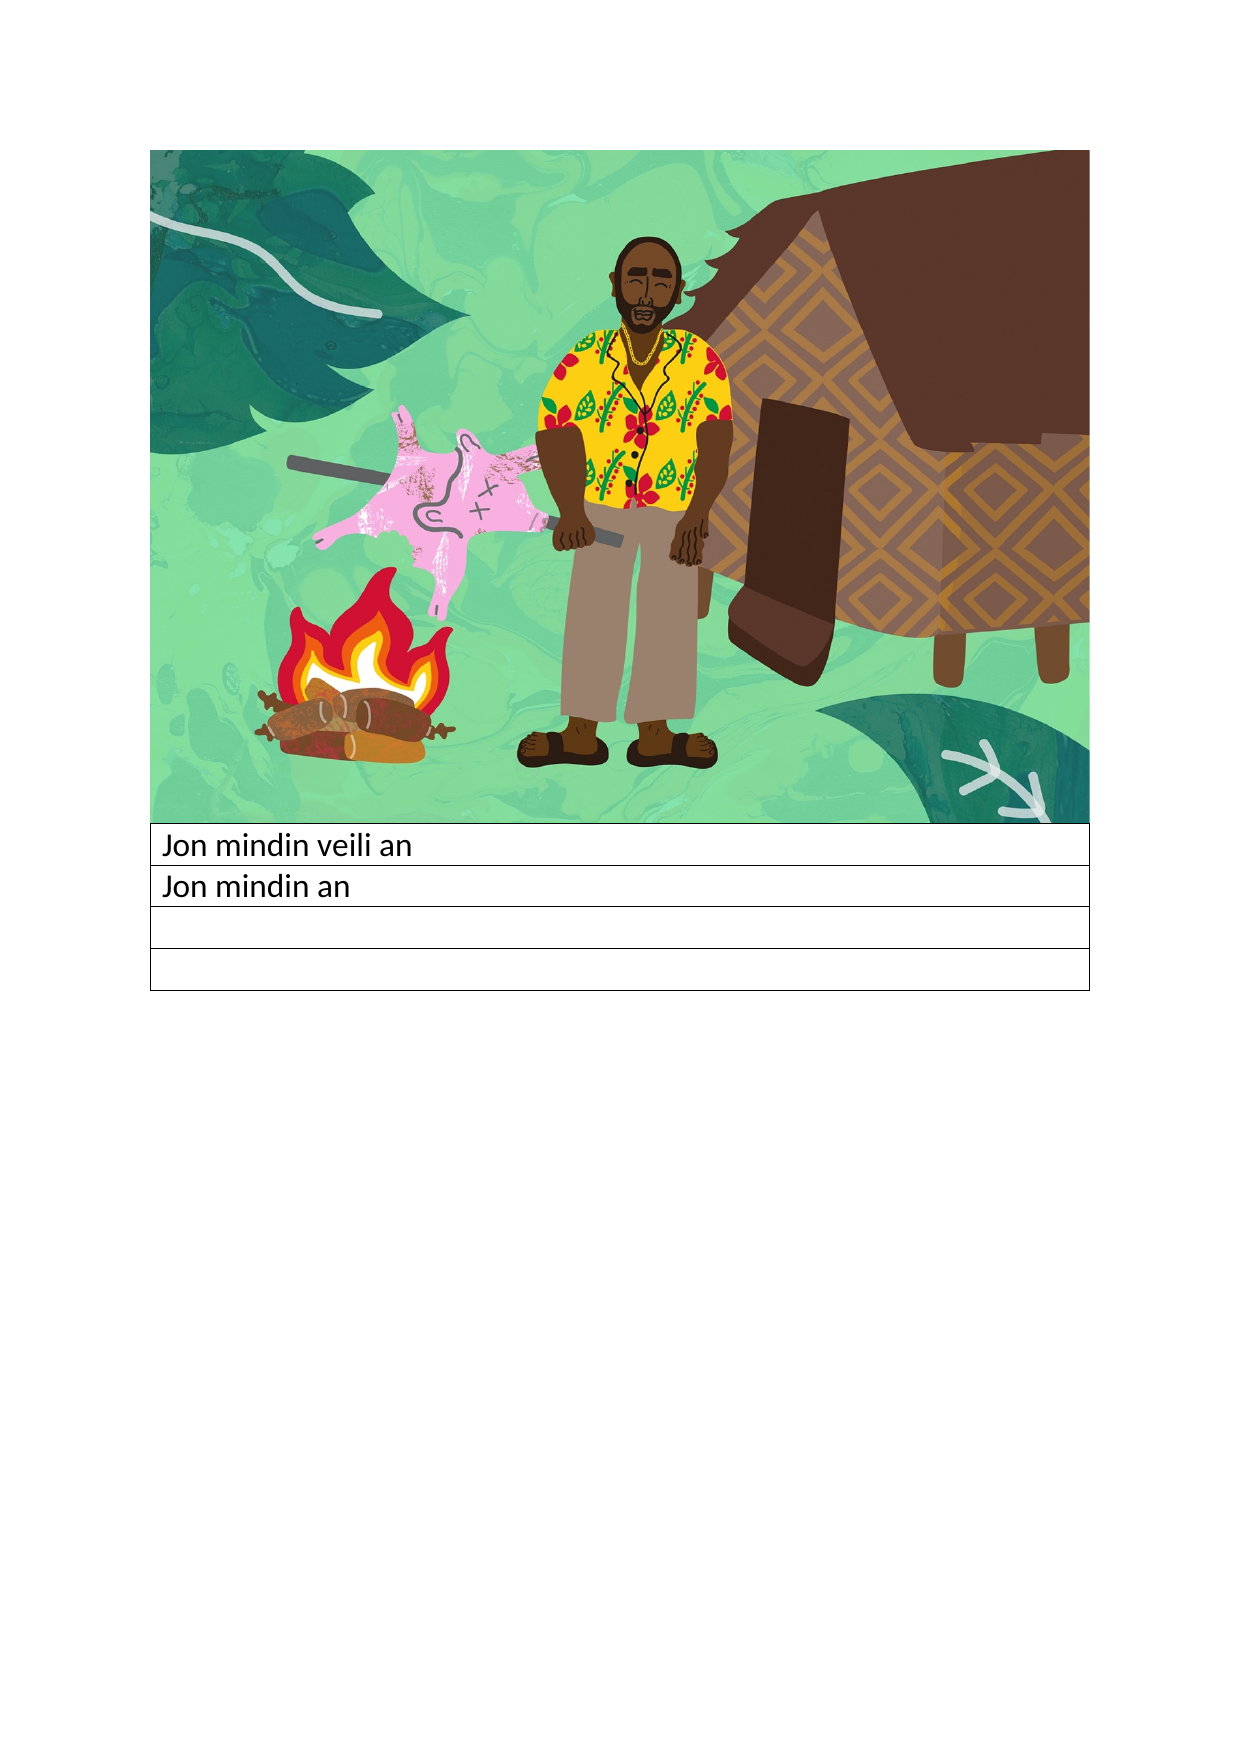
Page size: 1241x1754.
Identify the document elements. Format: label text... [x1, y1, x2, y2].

table_header Jon mindin veili an [151, 824, 1089, 864]
table_cell Jon mindin an [151, 866, 1089, 906]
picture [150, 150, 1090, 823]
table_cell [151, 949, 1089, 990]
table_cell [151, 907, 1089, 948]
